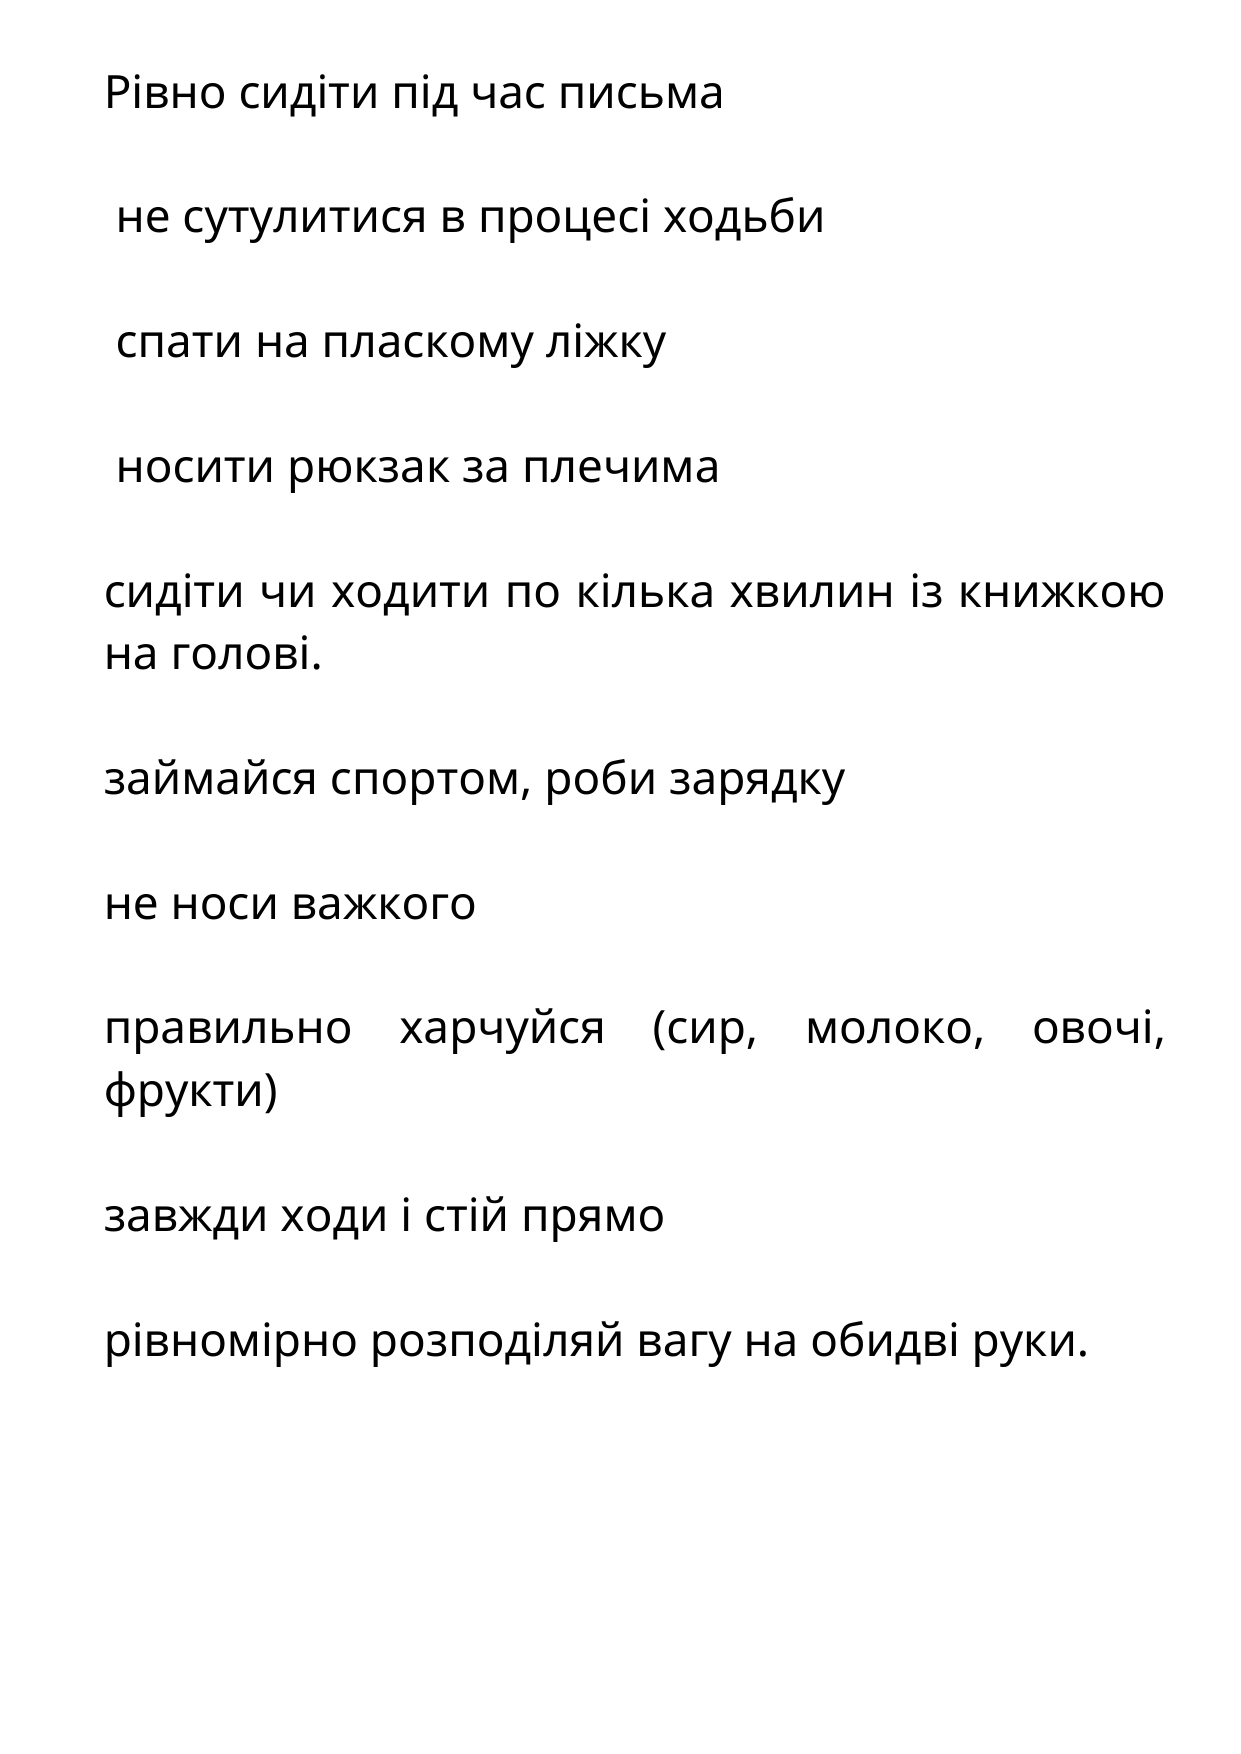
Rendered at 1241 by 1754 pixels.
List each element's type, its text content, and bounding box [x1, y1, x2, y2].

text не сутулитися в процесі ходьби [103, 184, 1167, 246]
text не носи важкого [103, 808, 1167, 933]
text носити рюкзак за плечима [103, 433, 1167, 496]
text займайся спортом, роби зарядку [103, 745, 1167, 808]
text сидіти чи ходити по кілька хвилин із книжкою на голові. [103, 558, 1167, 683]
text спати на пласкому ліжку [103, 309, 1167, 371]
text рівномірно розподіляй вагу на обидві руки. [103, 1244, 1167, 1369]
text Рівно сидіти під час письма [103, 59, 1167, 121]
text завжди ходи і стій прямо [103, 1120, 1167, 1244]
text правильно харчуйся (сир, молоко, овочі, фрукти) [103, 933, 1167, 1120]
